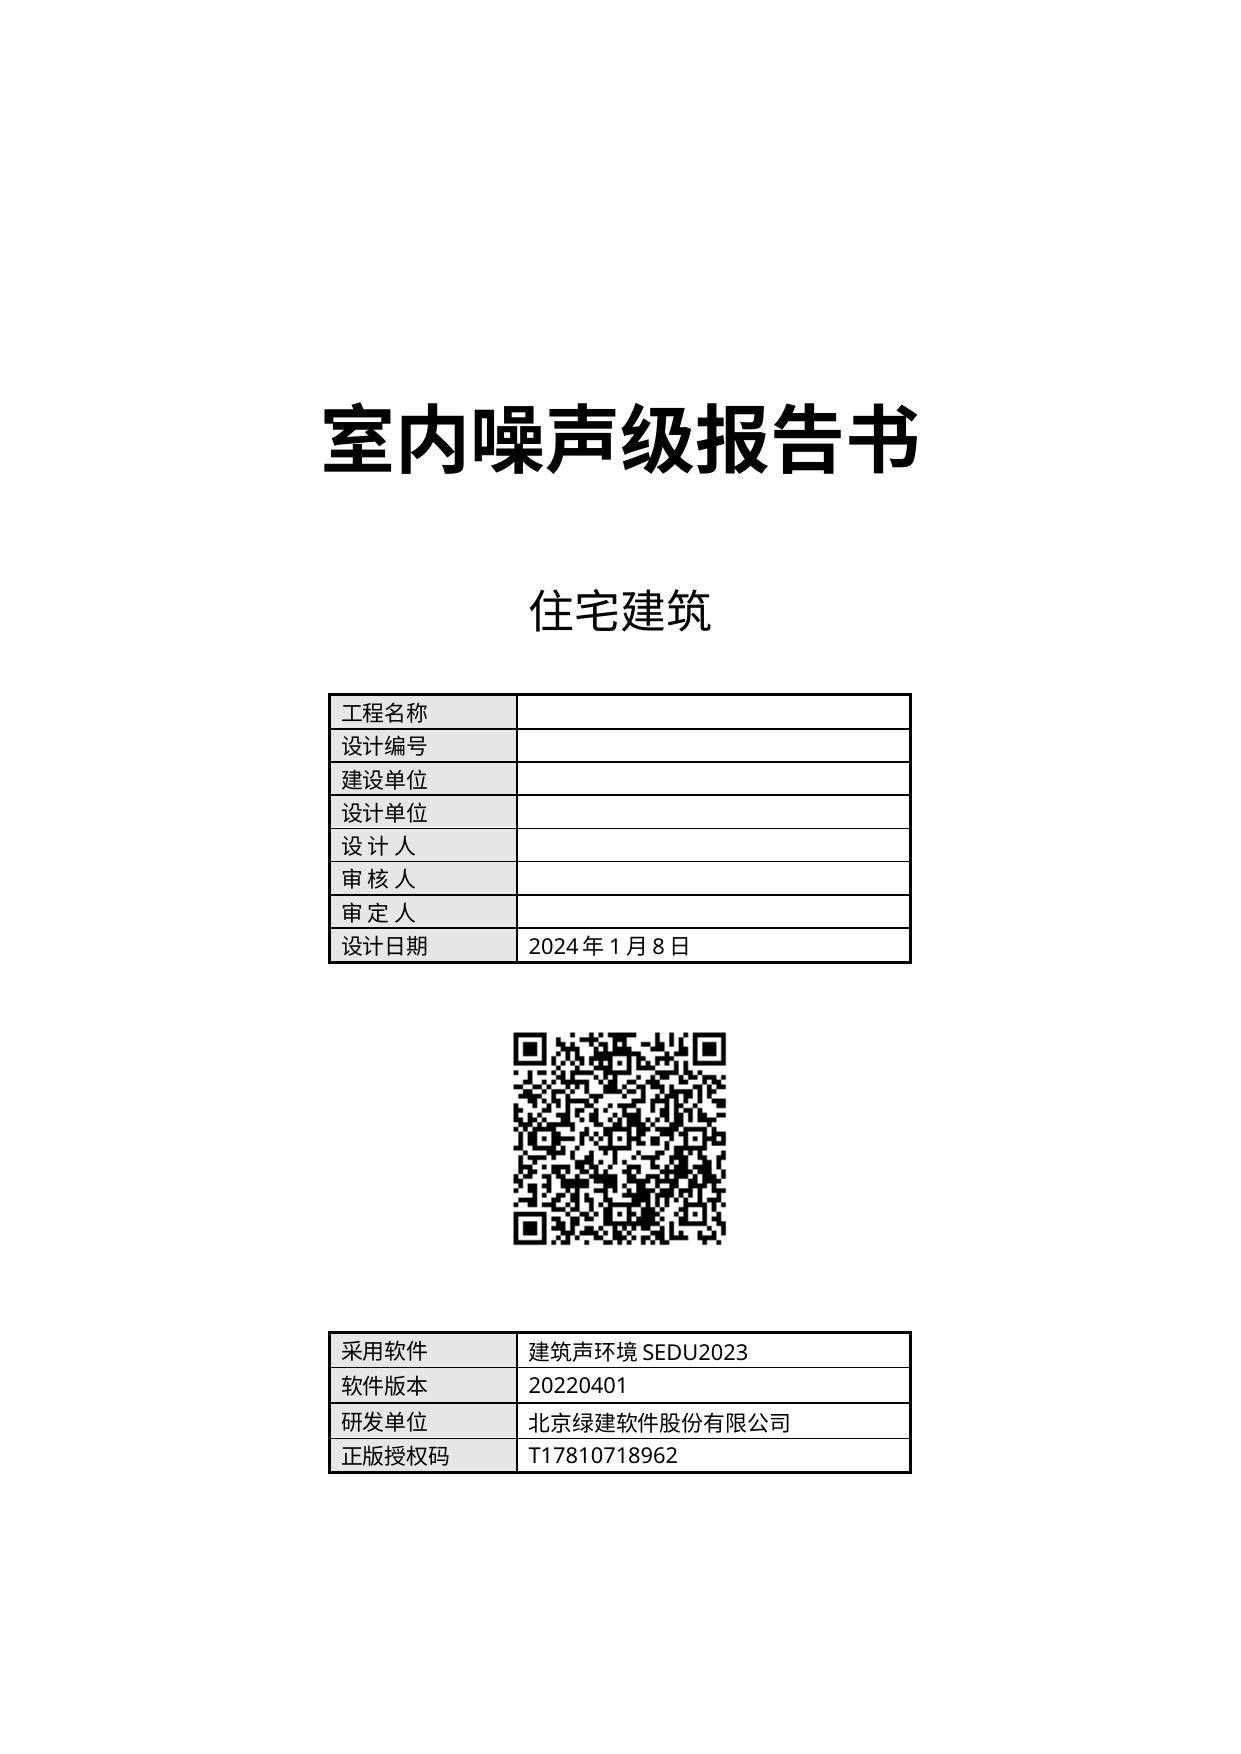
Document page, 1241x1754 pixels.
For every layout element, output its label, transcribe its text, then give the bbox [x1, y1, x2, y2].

table_cell [518, 796, 909, 827]
text 住宅建筑 [148, 576, 1092, 642]
table_cell 研发单位 [331, 1404, 516, 1437]
table_cell 设计编号 [331, 730, 516, 761]
table_cell 设 计 人 [331, 829, 516, 861]
table_cell 20220401 [518, 1368, 909, 1402]
table_cell [518, 896, 909, 927]
table_cell 审 核 人 [331, 862, 516, 894]
table_cell 审 定 人 [331, 896, 516, 927]
table_cell 北京绿建软件股份有限公司 [518, 1404, 909, 1437]
table_header 工程名称 [331, 696, 516, 728]
picture [496, 1014, 745, 1264]
table_header 采用软件 [331, 1334, 516, 1367]
table_cell 设计单位 [331, 796, 516, 827]
table_cell [518, 862, 909, 894]
table_cell T17810718962 [518, 1439, 909, 1471]
table_cell 建设单位 [331, 763, 516, 794]
text 室内噪声级报告书 [148, 380, 1092, 489]
table_cell [518, 763, 909, 794]
table_header [518, 696, 909, 728]
table_cell 正版授权码 [331, 1439, 516, 1471]
table_header 建筑声环境SEDU2023 [518, 1334, 909, 1367]
table_cell [518, 929, 909, 961]
table_cell 软件版本 [331, 1368, 516, 1402]
table_cell 设计日期 [331, 929, 516, 961]
table_cell [518, 829, 909, 861]
table_cell [518, 730, 909, 761]
